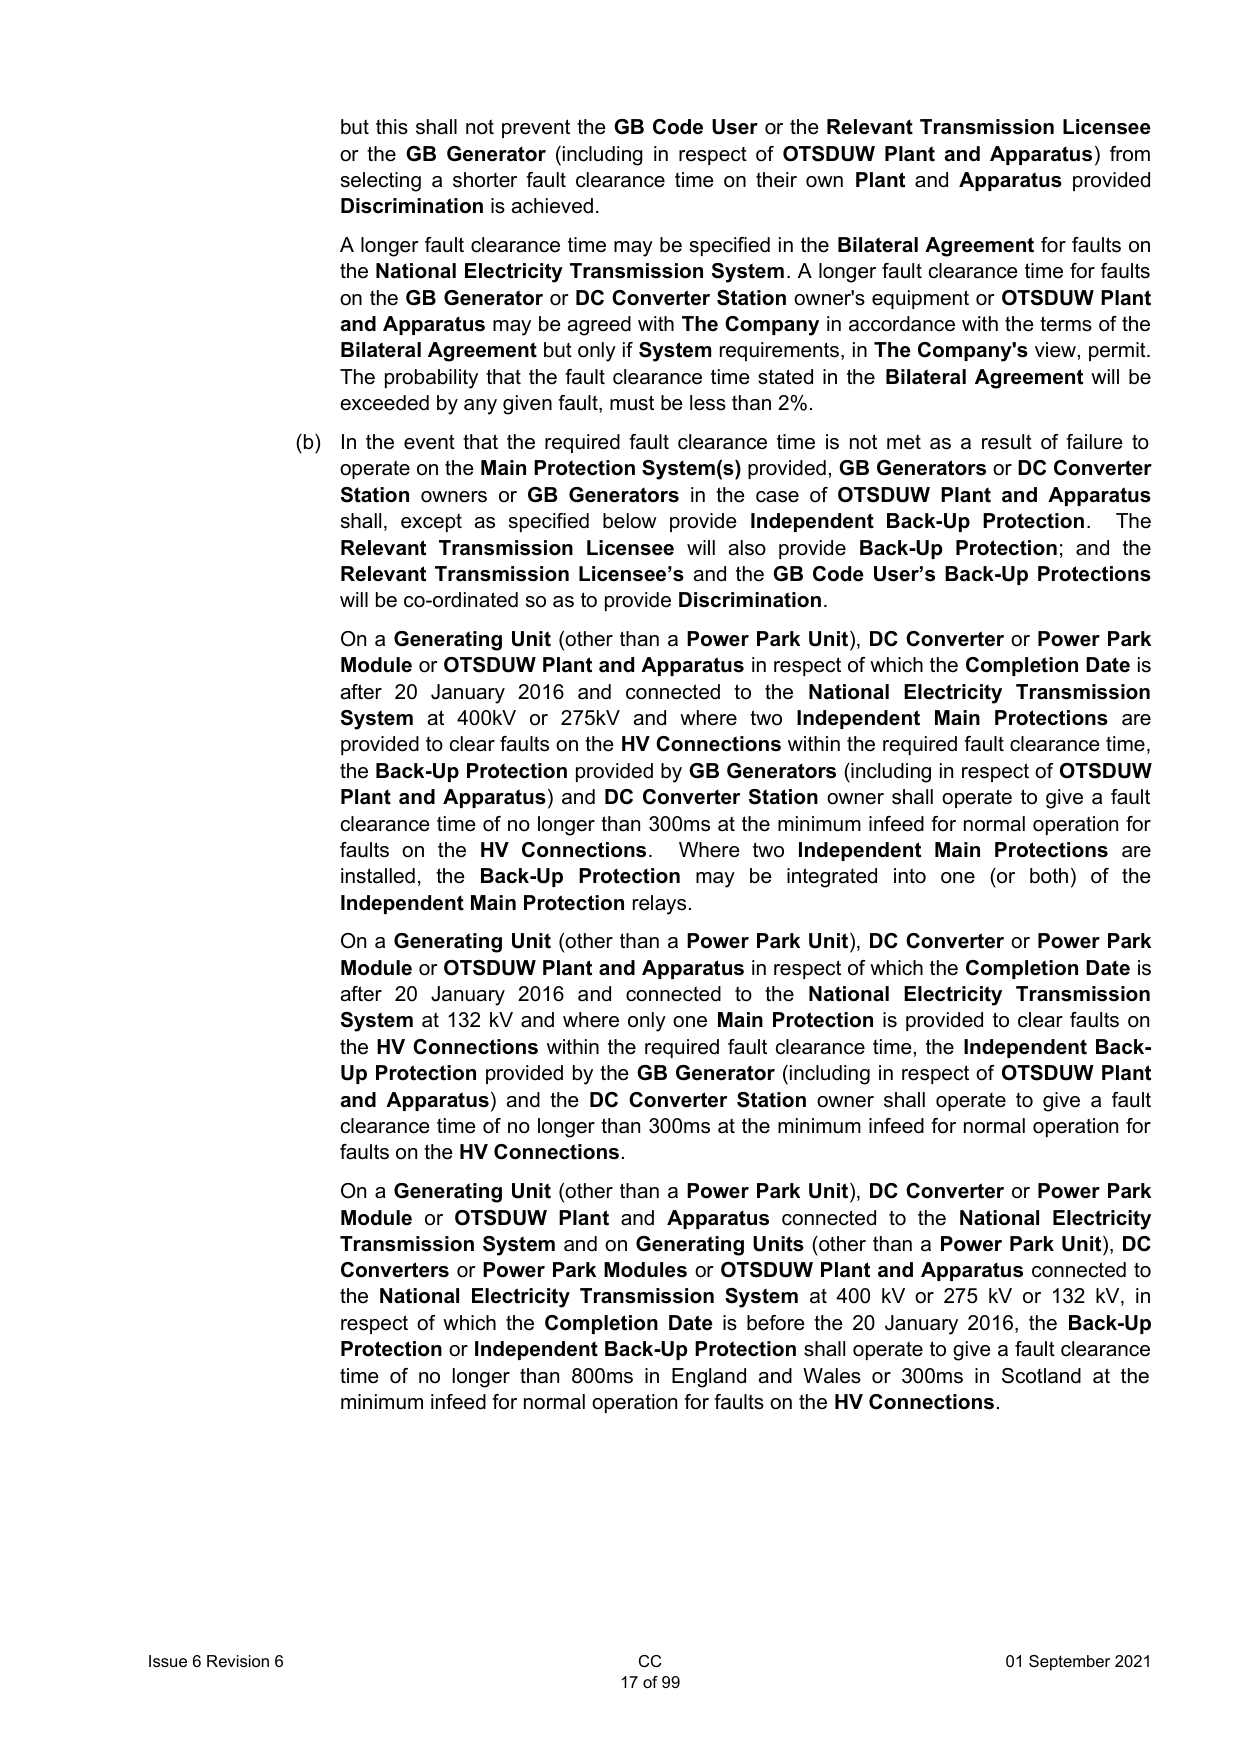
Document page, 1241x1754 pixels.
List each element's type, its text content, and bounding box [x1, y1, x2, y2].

text On a Generating Unit (other than a Power Park Unit), DC Converter or Power Park Module or OTSDUW Plant and Apparatus connected to the National Electricity Transmission System and on Generating Units (other than a Power Park Unit), DC Converters or Power Park Modules or OTSDUW Plant and Apparatus connected to the National Electricity Transmission System at 400 kV or 275 kV or 132 kV, in respect of which the Completion Date is before the 20 January 2016, the Back-Up Protection or Independent Back-Up Protection shall operate to give a fault clearance time of no longer than 800ms in England and Wales or 300ms in Scotland at the minimum infeed for normal operation for faults on the HV Connections. [295, 1179, 1152, 1414]
text but this shall not prevent the GB Code User or the Relevant Transmission Licensee or the GB Generator (including in respect of OTSDUW Plant and Apparatus) from selecting a shorter fault clearance time on their own Plant and Apparatus provided Discrimination is achieved. [295, 115, 1152, 218]
text A longer fault clearance time may be specified in the Bilateral Agreement for faults on the National Electricity Transmission System. A longer fault clearance time for faults on the GB Generator or DC Converter Station owner's equipment or OTSDUW Plant and Apparatus may be agreed with The Company in accordance with the terms of the Bilateral Agreement but only if System requirements, in The Company's view, permit. The probability that the fault clearance time stated in the Bilateral Agreement will be exceeded by any given fault, must be less than 2%. [295, 233, 1152, 415]
text (b) In the event that the required fault clearance time is not met as a result of failure to operate on the Main Protection System(s) provided, GB Generators or DC Converter Station owners or GB Generators in the case of OTSDUW Plant and Apparatus shall, except as specified below provide Independent Back-Up Protection. The Relevant Transmission Licensee will also provide Back-Up Protection; and the Relevant Transmission Licensee’s and the GB Code User’s Back-Up Protections will be co-ordinated so as to provide Discrimination. [295, 430, 1152, 612]
text On a Generating Unit (other than a Power Park Unit), DC Converter or Power Park Module or OTSDUW Plant and Apparatus in respect of which the Completion Date is after 20 January 2016 and connected to the National Electricity Transmission System at 400kV or 275kV and where two Independent Main Protections are provided to clear faults on the HV Connections within the required fault clearance time, the Back-Up Protection provided by GB Generators (including in respect of OTSDUW Plant and Apparatus) and DC Converter Station owner shall operate to give a fault clearance time of no longer than 300ms at the minimum infeed for normal operation for faults on the HV Connections. Where two Independent Main Protections are installed, the Back-Up Protection may be integrated into one (or both) of the Independent Main Protection relays. [295, 627, 1152, 914]
text On a Generating Unit (other than a Power Park Unit), DC Converter or Power Park Module or OTSDUW Plant and Apparatus in respect of which the Completion Date is after 20 January 2016 and connected to the National Electricity Transmission System at 132 kV and where only one Main Protection is provided to clear faults on the HV Connections within the required fault clearance time, the Independent Back-Up Protection provided by the GB Generator (including in respect of OTSDUW Plant and Apparatus) and the DC Converter Station owner shall operate to give a fault clearance time of no longer than 300ms at the minimum infeed for normal operation for faults on the HV Connections. [295, 929, 1152, 1164]
